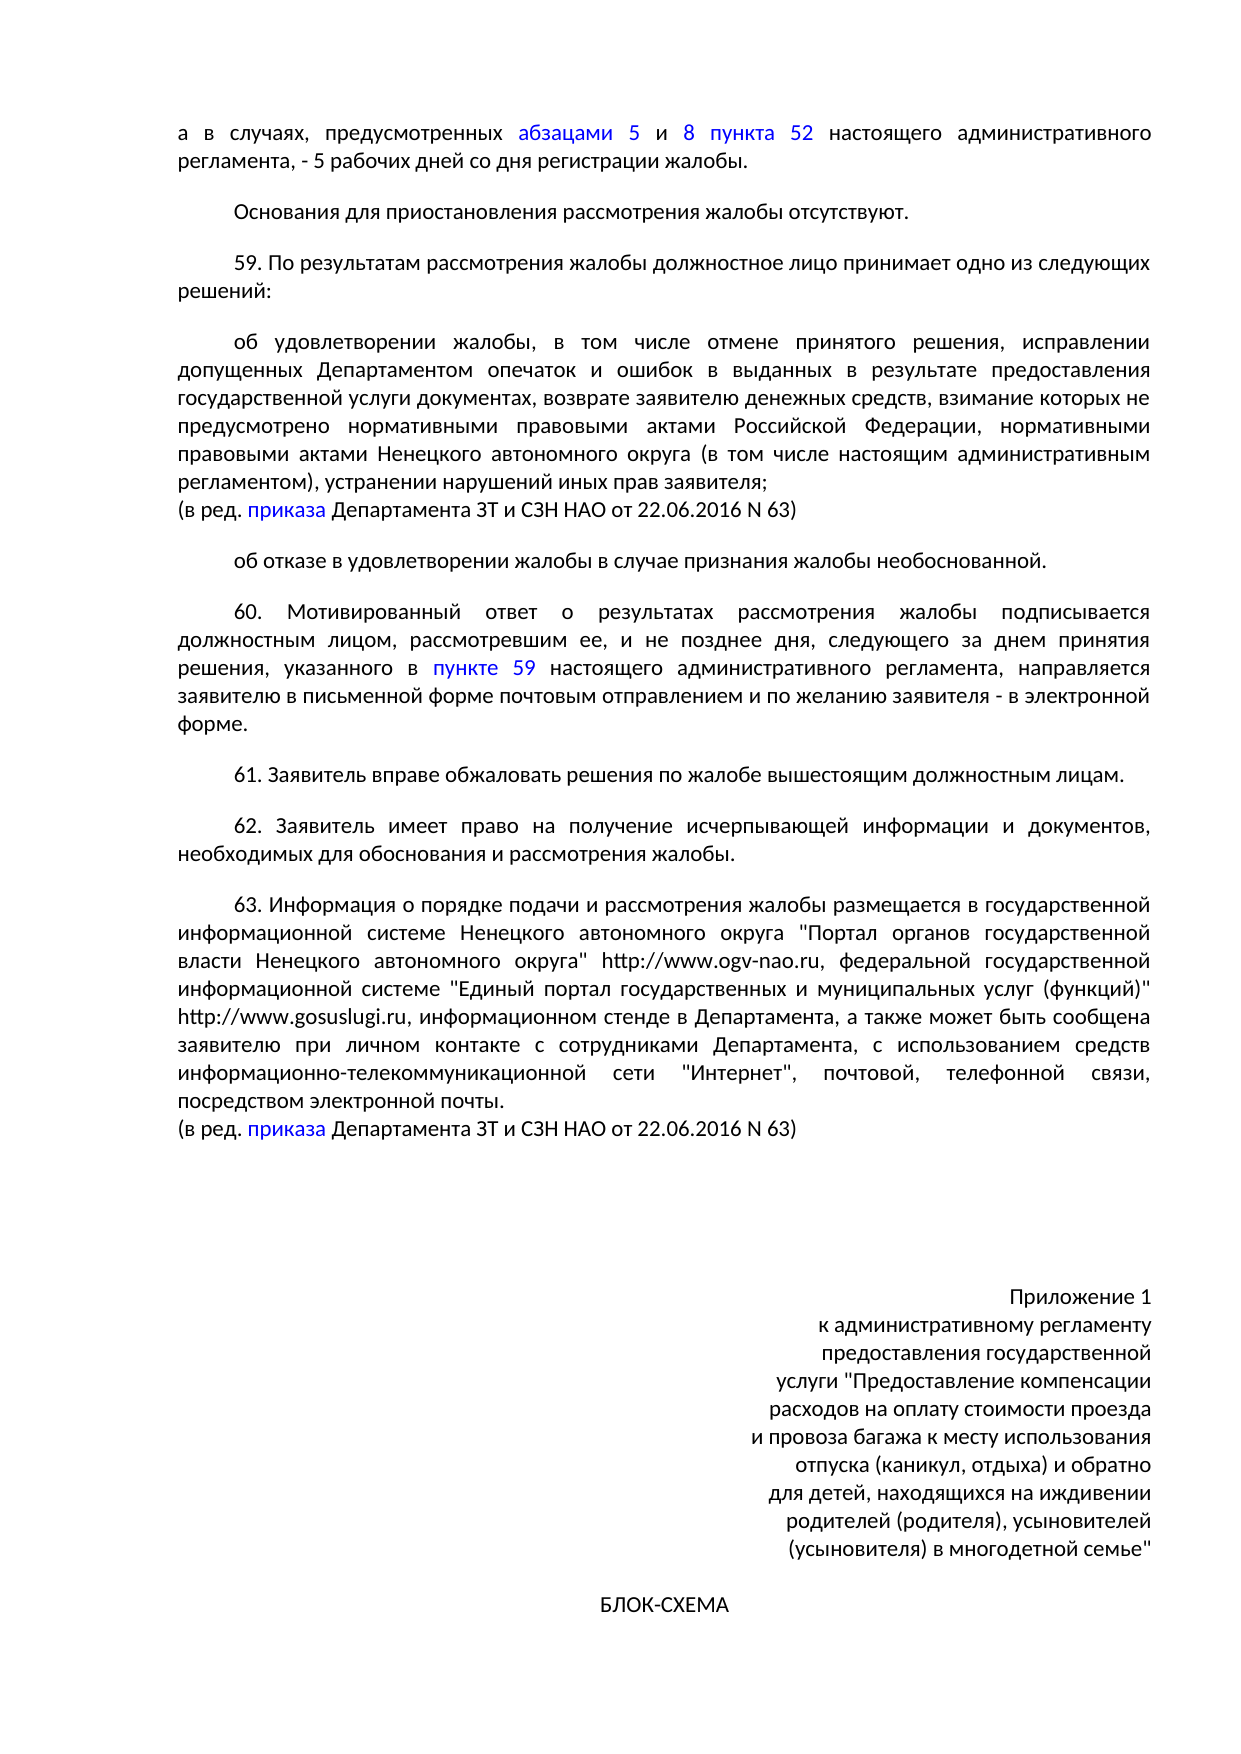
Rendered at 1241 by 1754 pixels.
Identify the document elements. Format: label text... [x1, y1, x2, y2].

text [177, 118, 1152, 174]
text Приложение 1 [177, 1282, 1152, 1310]
text родителей (родителя), усыновителей [177, 1506, 1152, 1534]
text предоставления государственной [177, 1338, 1152, 1366]
text 59. По результатам рассмотрения жалобы должностное лицо принимает одно из следующих решений: [177, 248, 1152, 304]
text 62. Заявитель имеет право на получение исчерпывающей информации и документов, необходимых для обоснования и рассмотрения жалобы. [177, 811, 1152, 867]
text (в ред. приказа Департамента ЗТ и СЗН НАО от 22.06.2016 N 63) [177, 495, 1152, 523]
text 63. Информация о порядке подачи и рассмотрения жалобы размещается в государственной информационной системе Ненецкого автономного округа "Портал органов государственной власти Ненецкого автономного округа" http://www.ogv-nao.ru, федеральной государственной информационной системе "Единый портал государственных и муниципальных услуг (функций)" http://www.gosuslugi.ru, информационном стенде в Департамента, а также может быть сообщена заявителю при личном контакте с сотрудниками Департамента, с использованием средств информационно-телекоммуникационной сети "Интернет", почтовой, телефонной связи, посредством электронной почты. [177, 890, 1152, 1114]
text расходов на оплату стоимости проезда [177, 1394, 1152, 1422]
text БЛОК-СХЕМА [177, 1590, 1152, 1618]
text отпуска (каникул, отдыха) и обратно [177, 1450, 1152, 1478]
text для детей, находящихся на иждивении [177, 1478, 1152, 1506]
text (усыновителя) в многодетной семье" [177, 1534, 1152, 1562]
text 60. Мотивированный ответ о результатах рассмотрения жалобы подписывается должностным лицом, рассмотревшим ее, и не позднее дня, следующего за днем принятия решения, указанного в пункте 59 настоящего административного регламента, направляется заявителю в письменной форме почтовым отправлением и по желанию заявителя - в электронной форме. [177, 597, 1152, 737]
text Основания для приостановления рассмотрения жалобы отсутствуют. [177, 197, 1152, 225]
text 61. Заявитель вправе обжаловать решения по жалобе вышестоящим должностным лицам. [177, 760, 1152, 788]
text (в ред. приказа Департамента ЗТ и СЗН НАО от 22.06.2016 N 63) [177, 1114, 1152, 1142]
text услуги "Предоставление компенсации [177, 1366, 1152, 1394]
text к административному регламенту [177, 1310, 1152, 1338]
text и провоза багажа к месту использования [177, 1422, 1152, 1450]
text об отказе в удовлетворении жалобы в случае признания жалобы необоснованной. [177, 546, 1152, 574]
text об удовлетворении жалобы, в том числе отмене принятого решения, исправлении допущенных Департаментом опечаток и ошибок в выданных в результате предоставления государственной услуги документах, возврате заявителю денежных средств, взимание которых не предусмотрено нормативными правовыми актами Российской Федерации, нормативными правовыми актами Ненецкого автономного округа (в том числе настоящим административным регламентом), устранении нарушений иных прав заявителя; [177, 327, 1152, 495]
